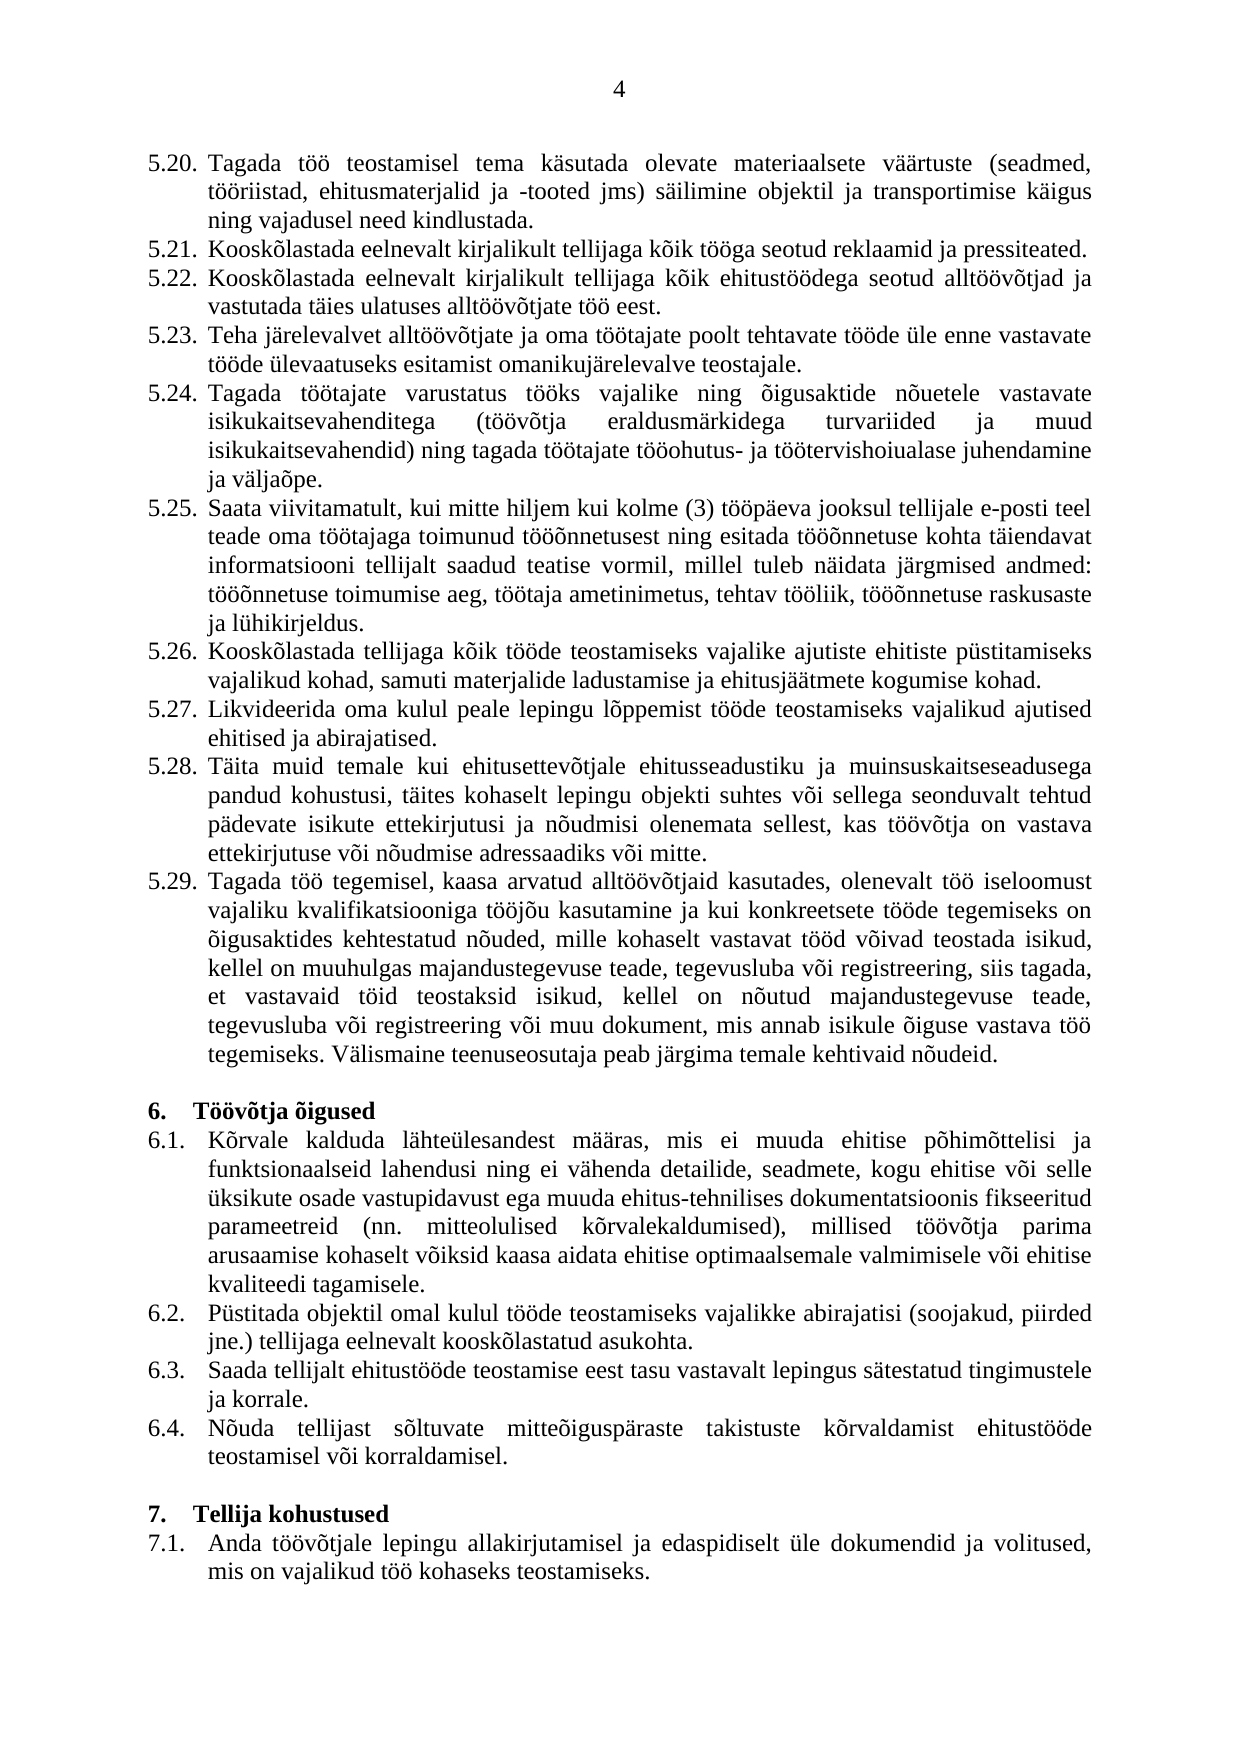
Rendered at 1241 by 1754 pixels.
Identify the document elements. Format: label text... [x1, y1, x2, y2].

list Nõuda tellijast sõltuvate mitteõiguspäraste takistuste kõrvaldamist ehitustööde teostamisel või korraldamisel. [148, 1413, 1093, 1470]
list Täita muid temale kui ehitusettevõtjale ehitusseadustiku ja muinsuskaitseseadusega pandud kohustusi, täites kohaselt lepingu objekti suhtes või sellega seonduvalt tehtud pädevate isikute ettekirjutusi ja nõudmisi olenemata sellest, kas töövõtja on vastava ettekirjutuse või nõudmise adressaadiks või mitte. [148, 751, 1093, 866]
list Saata viivitamatult, kui mitte hiljem kui kolme (3) tööpäeva jooksul tellijale e-posti teel teade oma töötajaga toimunud tööõnnetusest ning esitada tööõnnetuse kohta täiendavat informatsiooni tellijalt saadud teatise vormil, millel tuleb näidata järgmised andmed: tööõnnetuse toimumise aeg, töötaja ametinimetus, tehtav tööliik, tööõnnetuse raskusaste ja lühikirjeldus. [148, 493, 1093, 636]
list Anda töövõtjale lepingu allakirjutamisel ja edaspidiselt üle dokumendid ja volitused, mis on vajalikud töö kohaseks teostamiseks. [148, 1528, 1093, 1585]
list Püstitada objektil omal kulul tööde teostamiseks vajalikke abirajatisi (soojakud, piirded jne.) tellijaga eelnevalt kooskõlastatud asukohta. [148, 1298, 1093, 1355]
list Kooskõlastada eelnevalt kirjalikult tellijaga kõik ehitustöödega seotud alltöövõtjad ja vastutada täies ulatuses alltöövõtjate töö eest. [148, 263, 1093, 320]
list Teha järelevalvet alltöövõtjate ja oma töötajate poolt tehtavate tööde üle enne vastavate tööde ülevaatuseks esitamist omanikujärelevalve teostajale. [148, 320, 1093, 378]
list Kooskõlastada tellijaga kõik tööde teostamiseks vajalike ajutiste ehitiste püstitamiseks vajalikud kohad, samuti materjalide ladustamise ja ehitusjäätmete kogumise kohad. [148, 636, 1093, 694]
list Saada tellijalt ehitustööde teostamise eest tasu vastavalt lepingus sätestatud tingimustele ja korrale. [148, 1355, 1093, 1413]
list Tellija kohustused [148, 1499, 1093, 1528]
list Tagada töö teostamisel tema käsutada olevate materiaalsete väärtuste (seadmed, tööriistad, ehitusmaterjalid ja -tooted jms) säilimine objektil ja transportimise käigus ning vajadusel need kindlustada. [148, 148, 1093, 234]
list Kooskõlastada eelnevalt kirjalikult tellijaga kõik tööga seotud reklaamid ja pressiteated. [148, 234, 1093, 263]
list Tagada töö tegemisel, kaasa arvatud alltöövõtjaid kasutades, olenevalt töö iseloomust vajaliku kvalifikatsiooniga tööjõu kasutamine ja kui konkreetsete tööde tegemiseks on õigusaktides kehtestatud nõuded, mille kohaselt vastavat tööd võivad teostada isikud, kellel on muuhulgas majandustegevuse teade, tegevusluba või registreering, siis tagada, et vastavaid töid teostaksid isikud, kellel on nõutud majandustegevuse teade, tegevusluba või registreering või muu dokument, mis annab isikule õiguse vastava töö tegemiseks. Välismaine teenuseosutaja peab järgima temale kehtivaid nõudeid. [148, 866, 1093, 1068]
list Likvideerida oma kulul peale lepingu lõppemist tööde teostamiseks vajalikud ajutised ehitised ja abirajatised. [148, 694, 1093, 751]
list Töövõtja õigused [148, 1096, 1093, 1125]
list Kõrvale kalduda lähteülesandest määras, mis ei muuda ehitise põhimõttelisi ja funktsionaalseid lahendusi ning ei vähenda detailide, seadmete, kogu ehitise või selle üksikute osade vastupidavust ega muuda ehitus-tehnilises dokumentatsioonis fikseeritud parameetreid (nn. mitteolulised kõrvalekaldumised), millised töövõtja parima arusaamise kohaselt võiksid kaasa aidata ehitise optimaalsemale valmimisele või ehitise kvaliteedi tagamisele. [148, 1125, 1093, 1298]
list Tagada töötajate varustatus tööks vajalike ning õigusaktide nõuetele vastavate isikukaitsevahenditega (töövõtja eraldusmärkidega turvariided ja muud isikukaitsevahendid) ning tagada töötajate tööohutus- ja töötervishoiualase juhendamine ja väljaõpe. [148, 378, 1093, 493]
